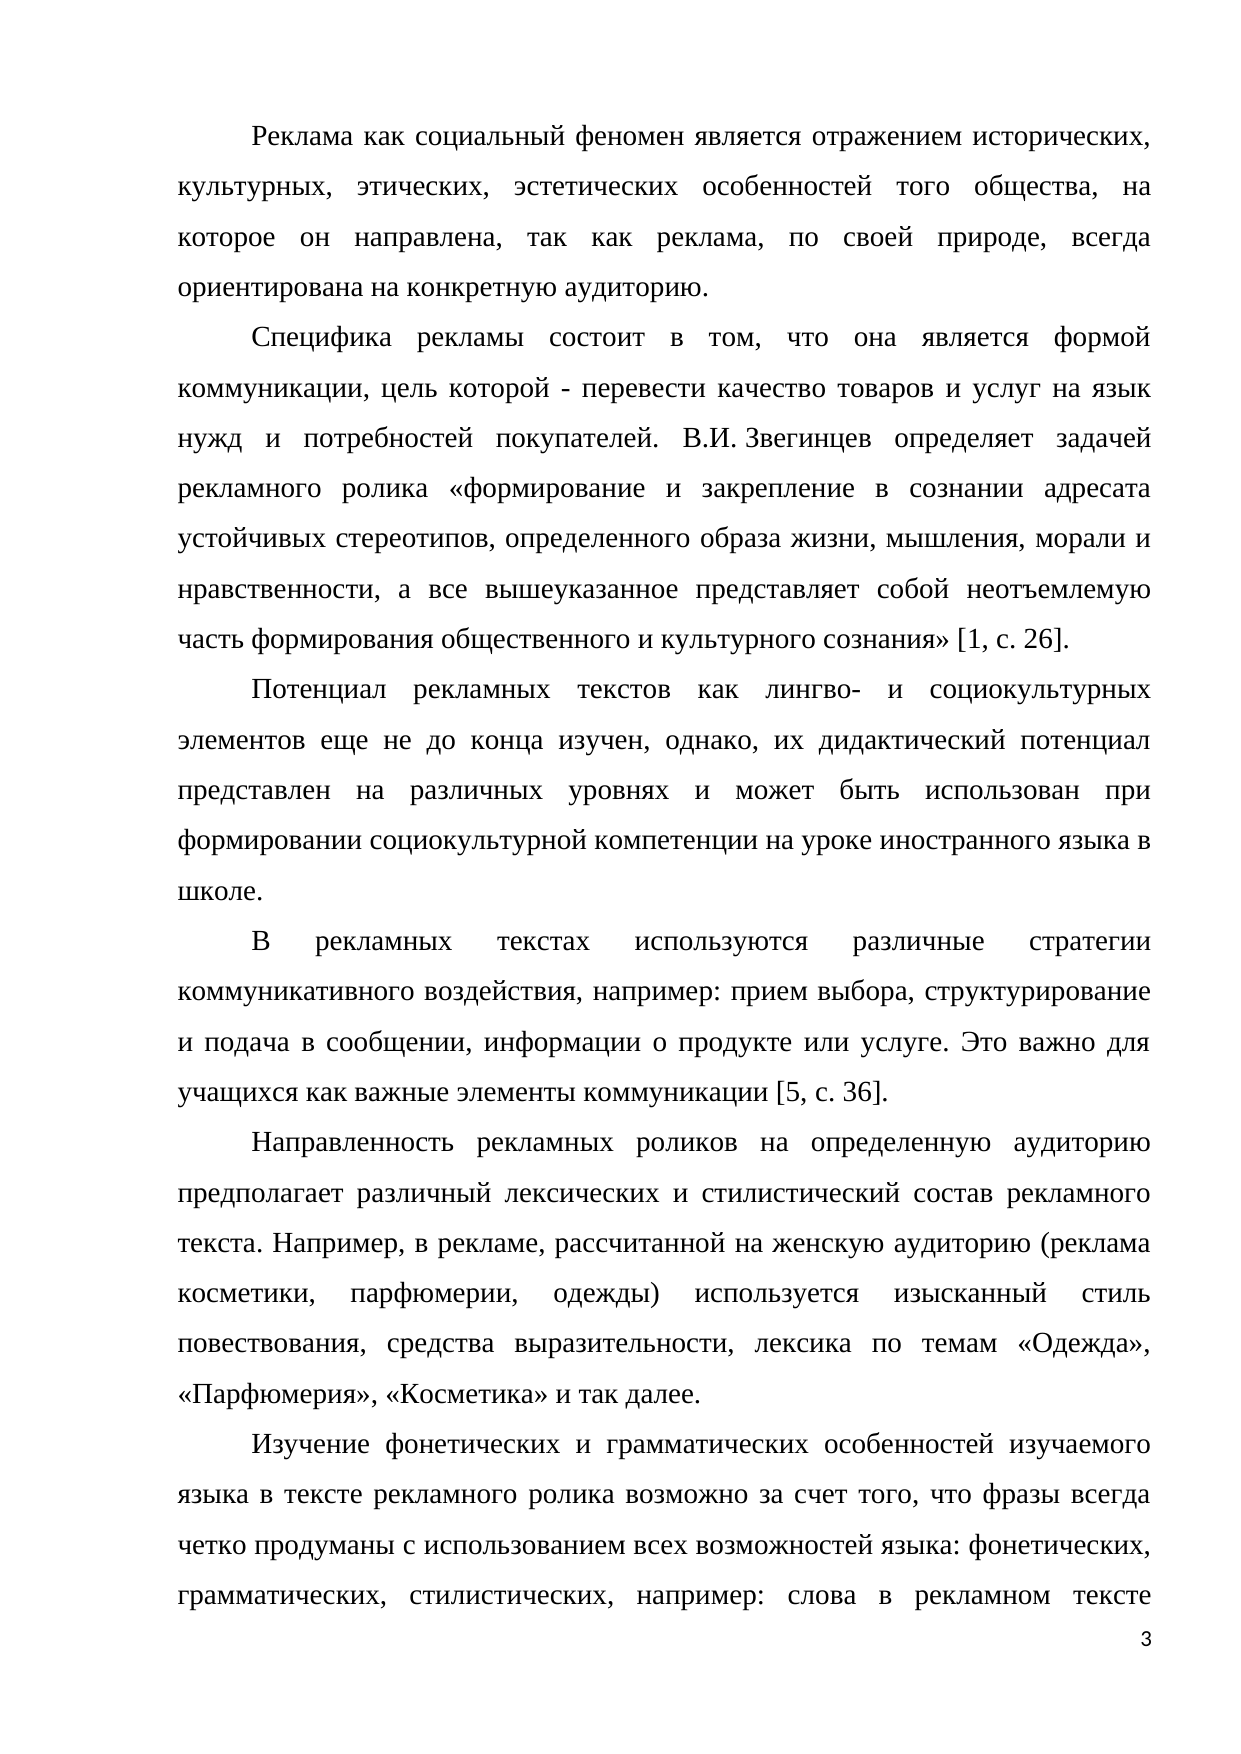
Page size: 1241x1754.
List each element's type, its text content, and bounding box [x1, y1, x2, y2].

text В рекламных текстах используются различные стратегии коммуникативного воздействия, например: прием выбора, структурирование и подача в сообщении, информации о продукте или услуге. Это важно для учащихся как важные элементы коммуникации [5, c. 36]. [177, 923, 1152, 1108]
text Направленность рекламных роликов на определенную аудиторию предполагает различный лексических и стилистический состав рекламного текста. Например, в рекламе, рассчитанной на женскую аудиторию (реклама косметики, парфюмерии, одежды) используется изысканный стиль повествования, средства выразительности, лексика по темам «Одежда», «Парфюмерия», «Косметика» и так далее. [177, 1124, 1152, 1409]
text Реклама как социальный феномен является отражением исторических, культурных, этических, эстетических особенностей того общества, на которое он направлена, так как реклама, по своей природе, всегда ориентирована на конкретную аудиторию. [177, 118, 1152, 303]
text Потенциал рекламных текстов как лингво- и социокультурных элементов еще не до конца изучен, однако, их дидактический потенциал представлен на различных уровнях и может быть использован при формировании социокультурной компетенции на уроке иностранного языка в школе. [177, 672, 1152, 906]
text Специфика рекламы состоит в том, что она является формой коммуникации, цель которой - перевести качество товаров и услуг на язык нужд и потребностей покупателей. В.И. Звегинцев определяет задачей рекламного ролика «формирование и закрепление в сознании адресата устойчивых стереотипов, определенного образа жизни, мышления, морали и нравственности, а все вышеуказанное представляет собой неотъемлемую часть формирования общественного и культурного сознания» [1, с. 26]. [177, 319, 1152, 655]
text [177, 1426, 1152, 1611]
